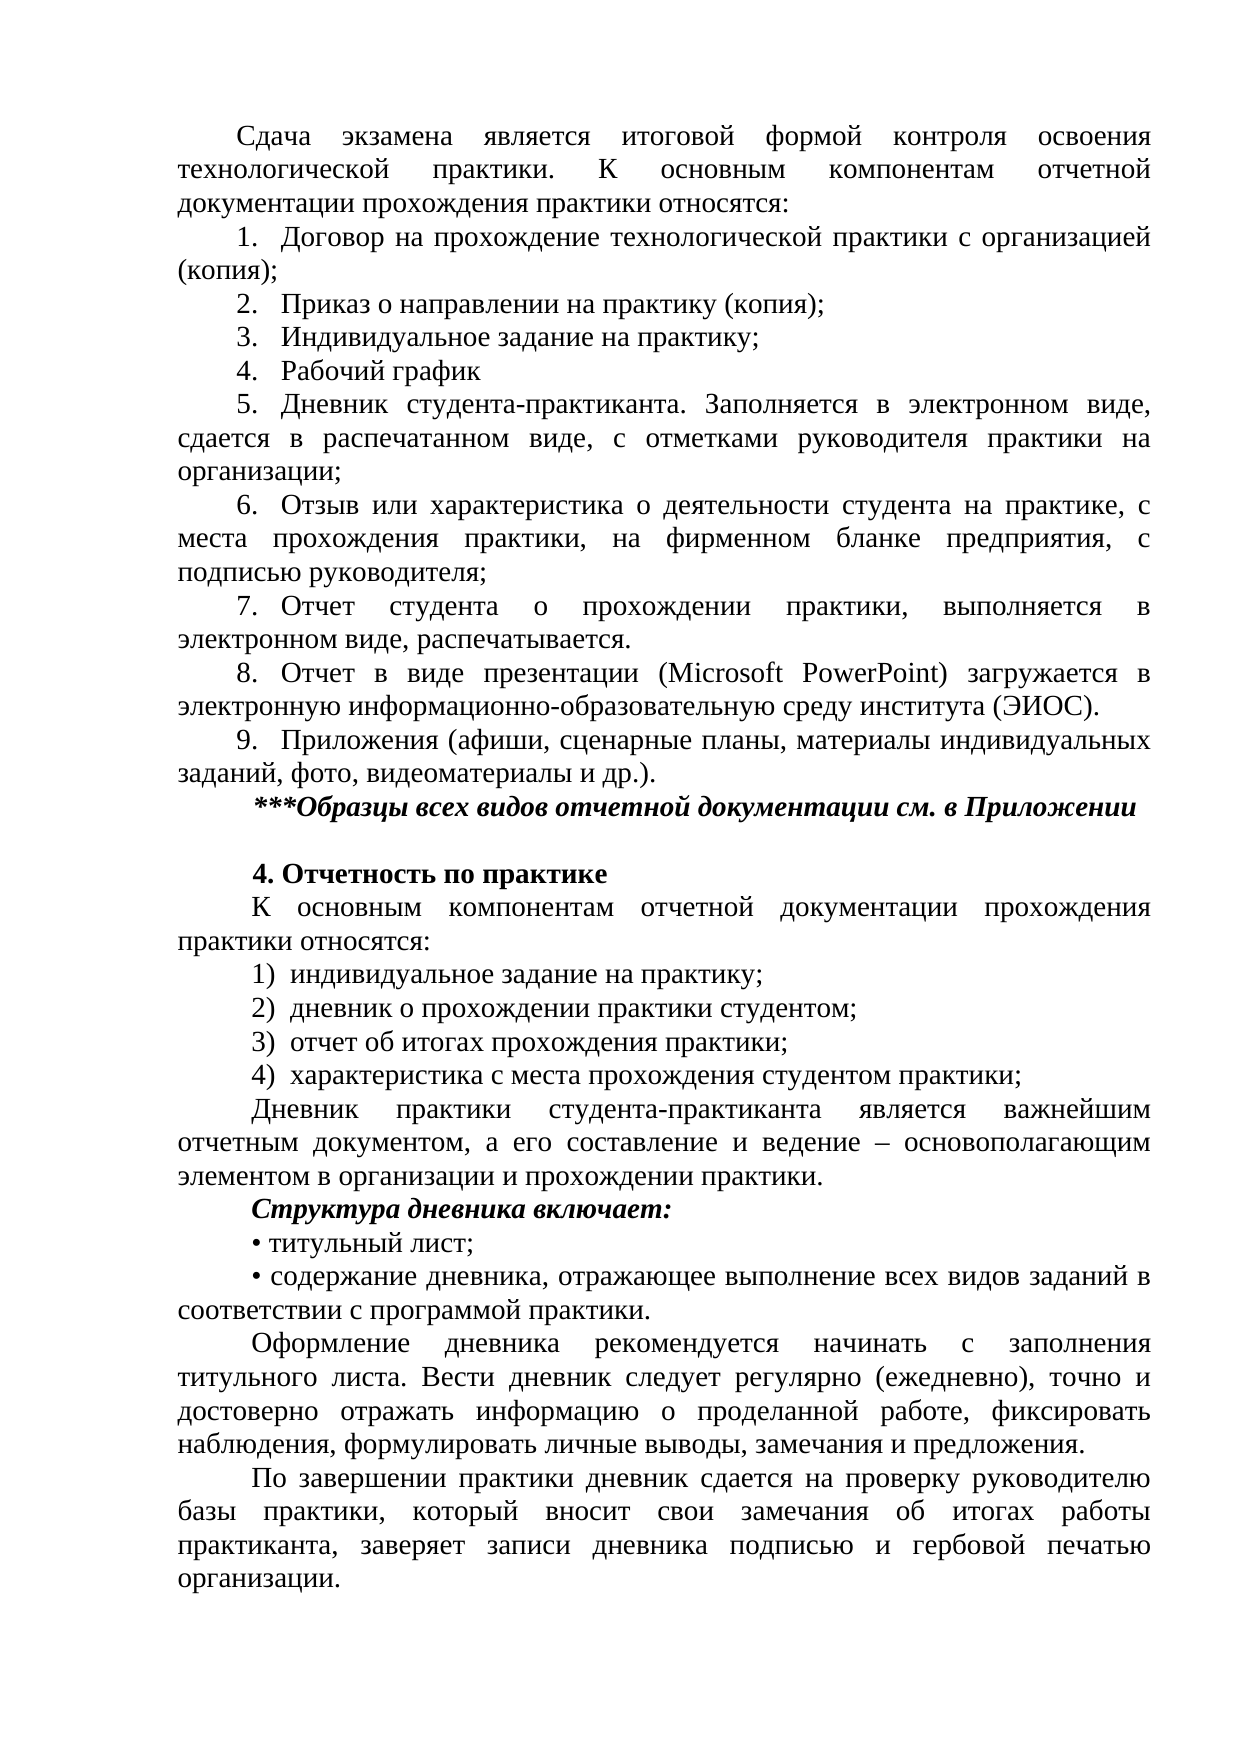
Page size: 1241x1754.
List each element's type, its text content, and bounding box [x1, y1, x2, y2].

list Дневник студента-практиканта. Заполняется в электронном виде, сдается в распечатанном виде, с отметками руководителя практики на организации; [177, 386, 1152, 487]
text По завершении практики дневник сдается на проверку руководителю базы практики, который вносит свои замечания об итогах работы практиканта, заверяет записи дневника подписью и гербовой печатью организации. [177, 1460, 1152, 1594]
text Оформление дневника рекомендуется начинать с заполнения титульного листа. Вести дневник следует регулярно (ежедневно), точно и достоверно отражать информацию о проделанной работе, фиксировать наблюдения, формулировать личные выводы, замечания и предложения. [177, 1326, 1152, 1460]
list Приложения (афиши, сценарные планы, материалы индивидуальных заданий, фото, видеоматериалы и др.). [177, 722, 1152, 789]
text Сдача экзамена является итоговой формой контроля освоения технологической практики. К основным компонентам отчетной документации прохождения практики относятся: [177, 118, 1152, 219]
list Рабочий график [177, 353, 1152, 386]
text • содержание дневника, отражающее выполнение всех видов заданий в соответствии с программой практики. [177, 1258, 1152, 1326]
list Приказ о направлении на практику (копия); [177, 286, 1152, 319]
text 4. Отчетность по практике [177, 856, 1152, 889]
list характеристика с места прохождения студентом практики; [177, 1057, 1152, 1091]
list Отзыв или характеристика о деятельности студента на практике, с места прохождения практики, на фирменном бланке предприятия, с подписью руководителя; [177, 487, 1152, 588]
text Структура дневника включает: [177, 1191, 1152, 1225]
list Отчет в виде презентации (Microsoft PowerPoint) загружается в электронную информационно-образовательную среду института (ЭИОС). [177, 655, 1152, 722]
list отчет об итогах прохождения практики; [177, 1024, 1152, 1057]
list дневник о прохождении практики студентом; [177, 990, 1152, 1024]
list индивидуальное задание на практику; [177, 957, 1152, 990]
text Дневник практики студента-практиканта является важнейшим отчетным документом, а его составление и ведение – основополагающим элементом в организации и прохождении практики. [177, 1091, 1152, 1191]
list Договор на прохождение технологической практики с организацией (копия); [177, 219, 1152, 286]
text • титульный лист; [177, 1225, 1152, 1258]
list Индивидуальное задание на практику; [177, 319, 1152, 353]
text К основным компонентам отчетной документации прохождения практики относятся: [177, 889, 1152, 957]
list Отчет студента о прохождении практики, выполняется в электронном виде, распечатывается. [177, 588, 1152, 655]
text ***Образцы всех видов отчетной документации см. в Приложении [177, 789, 1152, 822]
